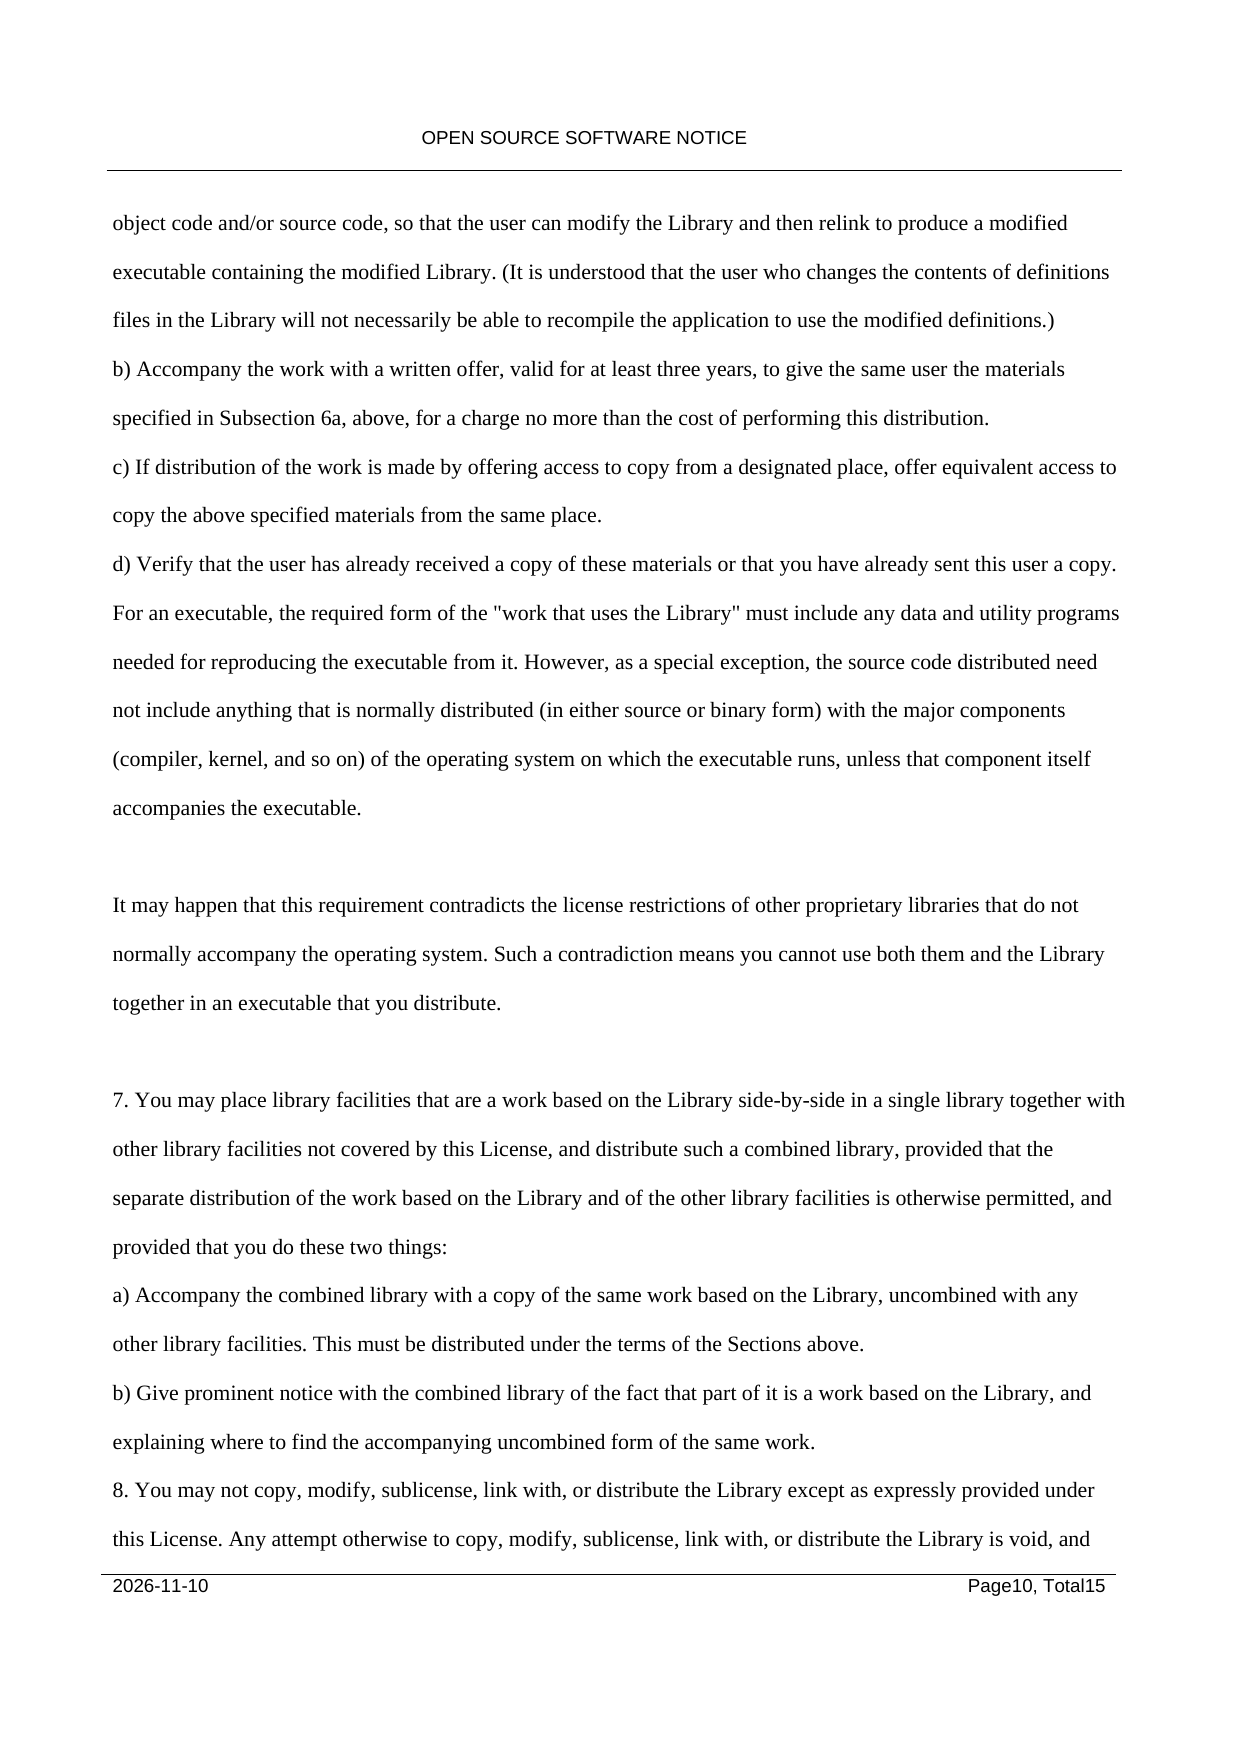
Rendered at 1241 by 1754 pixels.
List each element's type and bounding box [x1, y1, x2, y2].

text [112, 206, 1128, 1555]
